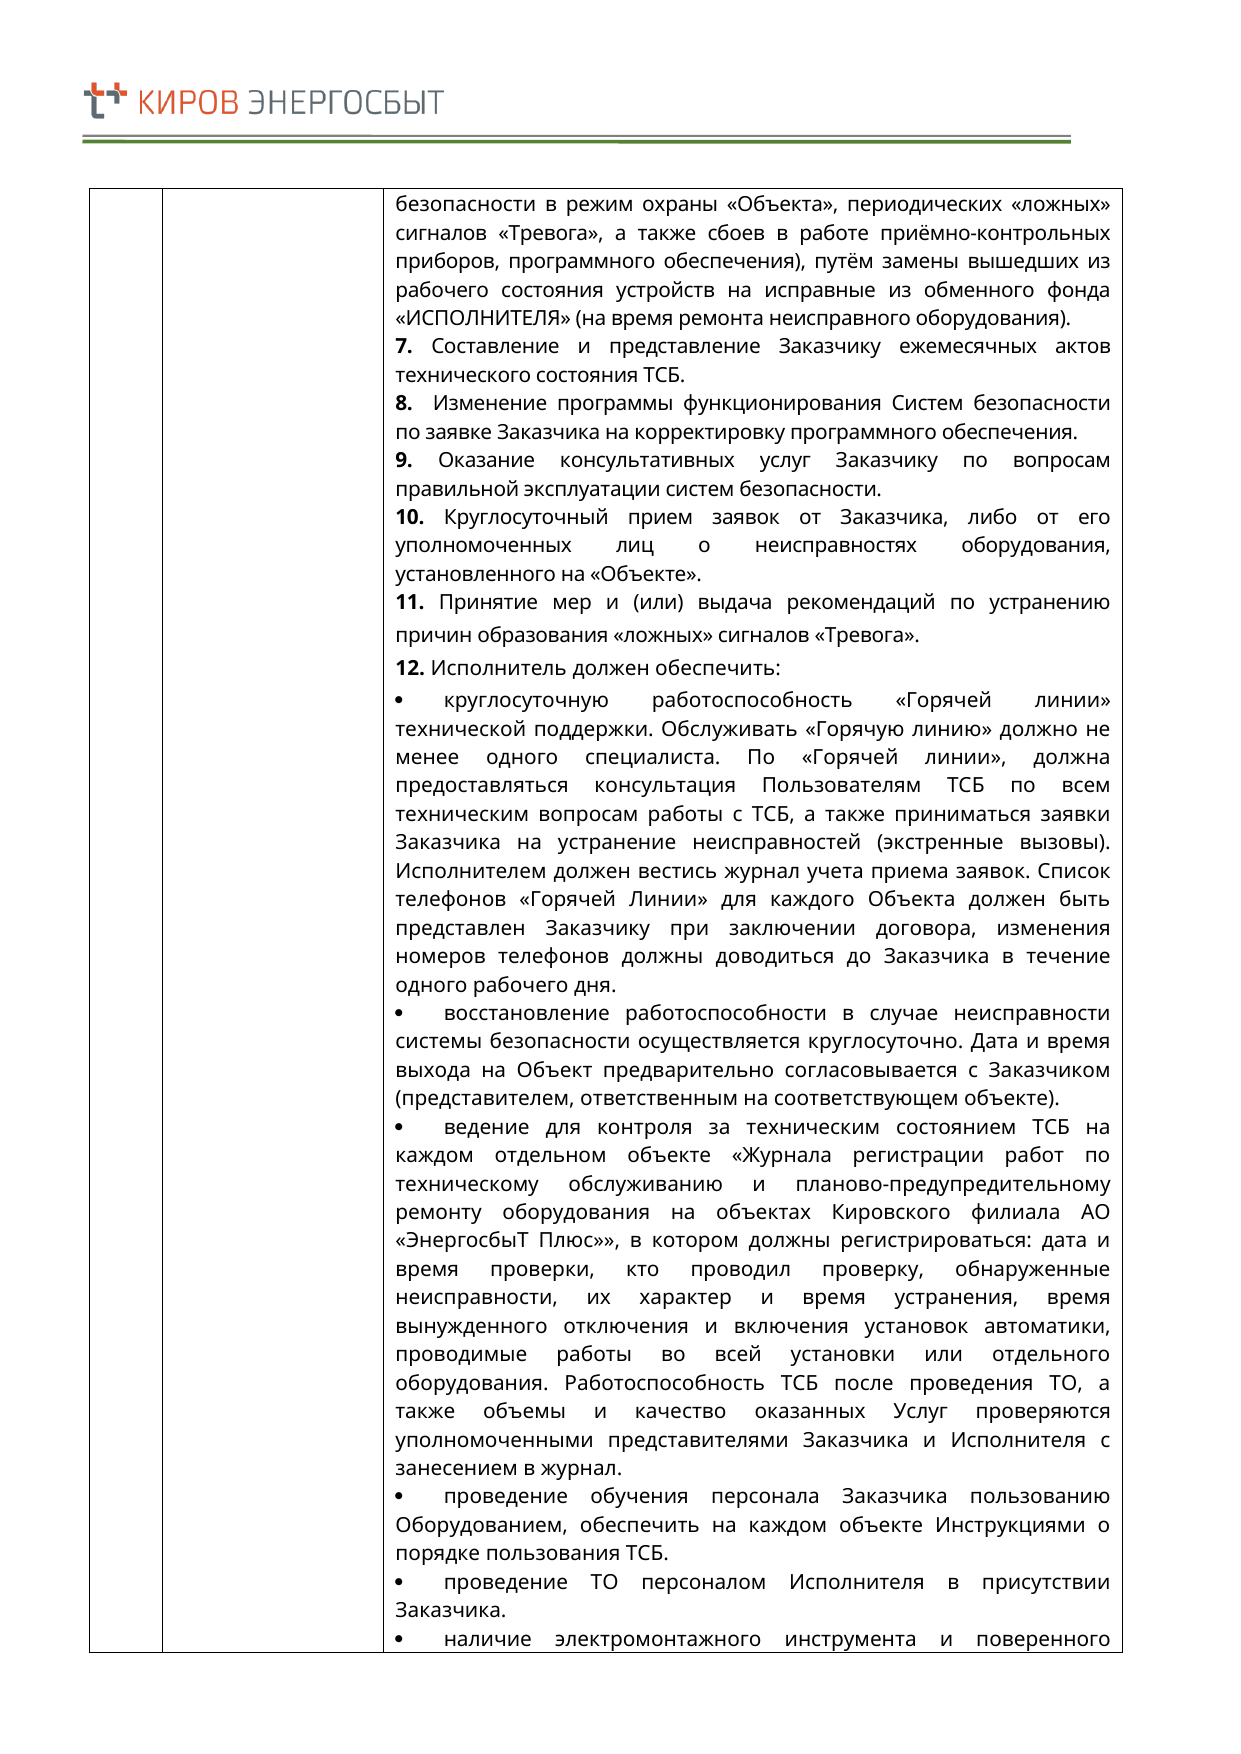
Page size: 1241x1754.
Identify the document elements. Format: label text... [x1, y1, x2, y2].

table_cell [384, 189, 1122, 1652]
picture [83, 82, 445, 119]
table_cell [163, 189, 383, 1652]
table_cell 5 [90, 189, 162, 1652]
